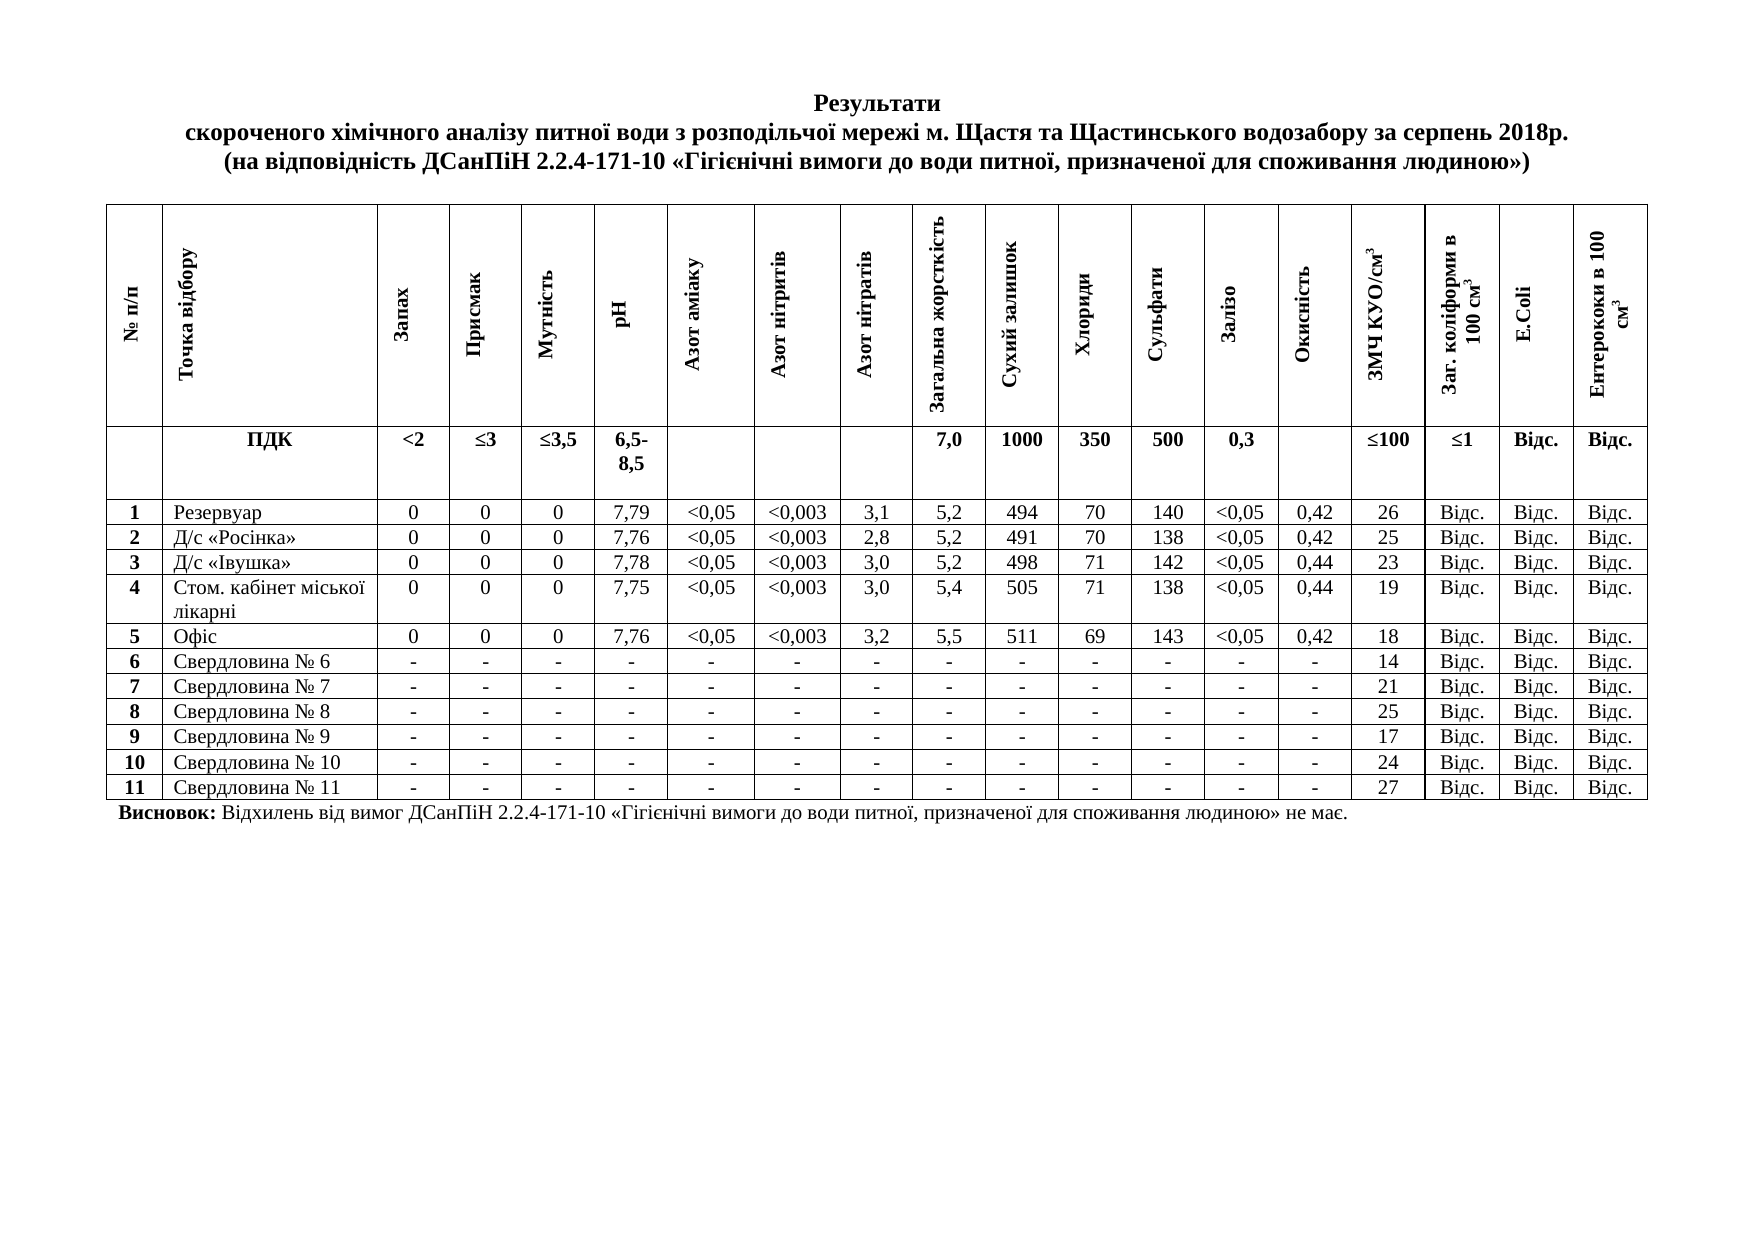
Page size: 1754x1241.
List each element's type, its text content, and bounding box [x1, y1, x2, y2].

table_cell - [450, 674, 521, 698]
table_header Присмак [450, 205, 521, 426]
table_header рН [595, 205, 667, 426]
table_cell Відс. [1574, 649, 1647, 673]
table_cell - [1205, 750, 1278, 774]
table_cell 0 [522, 525, 594, 549]
table_cell Відс. [1500, 725, 1573, 748]
table_cell 0 [522, 550, 594, 574]
table_cell - [841, 649, 912, 673]
table_cell Відс. [1500, 624, 1573, 648]
text Результати [118, 88, 1636, 117]
table_cell - [1205, 725, 1278, 748]
table_cell Відс. [1574, 674, 1647, 698]
table_cell - [913, 649, 985, 673]
table_cell 18 [1352, 624, 1424, 648]
table_cell - [913, 674, 985, 698]
table_cell 0,44 [1279, 575, 1351, 623]
table_cell 24 [1352, 750, 1424, 774]
table_cell 9 [107, 725, 162, 748]
table_cell Відс. [1500, 699, 1573, 723]
table_cell - [1132, 725, 1204, 748]
table_cell 5 [107, 624, 162, 648]
table_cell Відс. [1426, 525, 1499, 549]
table_header Мутність [522, 205, 594, 426]
table_cell [107, 427, 162, 498]
table_cell - [755, 699, 840, 723]
table_cell 0 [378, 500, 449, 524]
table_cell Свердловина № 8 [163, 699, 377, 723]
table_cell Відс. [1500, 550, 1573, 574]
table_cell Д/с «Росінка» [163, 525, 377, 549]
table_cell - [841, 674, 912, 698]
text Висновок: Відхилень від вимог ДСанПіН 2.2.4-171-10 «Гігієнічні вимоги до води питної, призначеної для споживання людиною» не має. [118, 800, 1636, 824]
table_cell - [595, 750, 667, 774]
table_cell - [913, 725, 985, 748]
table_cell 5,5 [913, 624, 985, 648]
table_header № п/п [107, 205, 162, 426]
table_cell <0,05 [1205, 550, 1278, 574]
table_cell <0,05 [1205, 525, 1278, 549]
table_cell - [1132, 699, 1204, 723]
table_cell 1000 [986, 427, 1058, 498]
table_cell - [986, 725, 1058, 748]
table_cell Відс. [1426, 725, 1499, 748]
table_cell 3,2 [841, 624, 912, 648]
table_cell - [1059, 750, 1131, 774]
table_cell 494 [986, 500, 1058, 524]
table_cell - [1279, 750, 1351, 774]
table_cell - [1132, 775, 1204, 799]
table_cell - [755, 674, 840, 698]
table_cell <0,003 [755, 550, 840, 574]
table_cell Відс. [1574, 725, 1647, 748]
table_cell - [986, 750, 1058, 774]
table_cell - [595, 699, 667, 723]
table_cell 25 [1352, 699, 1424, 723]
table_cell 505 [986, 575, 1058, 623]
table_cell - [378, 750, 449, 774]
table_cell Відс. [1574, 500, 1647, 524]
table_header ЗМЧ КУО/см3 [1352, 205, 1424, 426]
table_cell 5,4 [913, 575, 985, 623]
table_cell 5,2 [913, 525, 985, 549]
table_cell <0,003 [755, 525, 840, 549]
table_header Сухий залишок [986, 205, 1058, 426]
table_header Ентерококи в 100 см3 [1574, 205, 1647, 426]
table_cell Відс. [1426, 550, 1499, 574]
table_cell 7,75 [595, 575, 667, 623]
table_cell - [668, 775, 754, 799]
table_cell 0 [378, 624, 449, 648]
table_cell 0 [378, 550, 449, 574]
table_header Сульфати [1132, 205, 1204, 426]
text (на відповідність ДСанПіН 2.2.4-171-10 «Гігієнічні вимоги до води питної, призначеної для споживання людиною») [118, 146, 1636, 175]
table_cell - [378, 649, 449, 673]
table_cell Відс. [1574, 699, 1647, 723]
table_cell - [1059, 674, 1131, 698]
table_cell - [668, 750, 754, 774]
table_header Загальна жорсткість [913, 205, 985, 426]
table_header Азот нітритів [755, 205, 840, 426]
table_cell - [1132, 750, 1204, 774]
table_cell Відс. [1500, 649, 1573, 673]
table_cell - [986, 674, 1058, 698]
table_header Залізо [1205, 205, 1278, 426]
table_cell 8 [107, 699, 162, 723]
table_cell Відс. [1426, 674, 1499, 698]
table_cell Відс. [1574, 427, 1647, 498]
table_cell - [522, 699, 594, 723]
table_cell 0 [450, 525, 521, 549]
table_cell [1279, 427, 1351, 498]
table_cell - [1205, 699, 1278, 723]
table_cell - [1205, 674, 1278, 698]
table_cell - [522, 725, 594, 748]
table_cell Свердловина № 10 [163, 750, 377, 774]
table_cell - [1132, 649, 1204, 673]
table_cell 0 [450, 550, 521, 574]
table_cell 21 [1352, 674, 1424, 698]
table_cell 69 [1059, 624, 1131, 648]
table_cell - [668, 674, 754, 698]
table_cell <0,003 [755, 624, 840, 648]
table_cell - [913, 699, 985, 723]
table_cell Офіс [163, 624, 377, 648]
table_cell 2 [107, 525, 162, 549]
table_cell - [1205, 649, 1278, 673]
table_cell 26 [1352, 500, 1424, 524]
table_cell - [1059, 725, 1131, 748]
table_cell 3,0 [841, 575, 912, 623]
table_cell 6,5-8,5 [595, 427, 667, 498]
table_cell ≤1 [1426, 427, 1499, 498]
table_cell ≤3,5 [522, 427, 594, 498]
table_cell - [595, 775, 667, 799]
table_header Окисність [1279, 205, 1351, 426]
table_cell - [1279, 699, 1351, 723]
table_cell - [841, 725, 912, 748]
table_cell 3,1 [841, 500, 912, 524]
table_cell 491 [986, 525, 1058, 549]
table_cell 0 [522, 575, 594, 623]
table_cell Відс. [1574, 575, 1647, 623]
table_cell - [841, 699, 912, 723]
table_cell 350 [1059, 427, 1131, 498]
table_cell <0,05 [1205, 500, 1278, 524]
table_cell 6 [107, 649, 162, 673]
table_cell Свердловина № 7 [163, 674, 377, 698]
table_cell - [668, 699, 754, 723]
table_cell 17 [1352, 725, 1424, 748]
table_cell Відс. [1500, 775, 1573, 799]
table_cell - [450, 699, 521, 723]
table_cell - [378, 699, 449, 723]
table_cell 0 [522, 500, 594, 524]
table_cell - [913, 750, 985, 774]
table_cell 0,44 [1279, 550, 1351, 574]
table_cell ПДК [163, 427, 377, 498]
table_cell 498 [986, 550, 1058, 574]
table_cell - [522, 750, 594, 774]
table_cell - [668, 725, 754, 748]
table_cell Відс. [1500, 525, 1573, 549]
table_cell Свердловина № 9 [163, 725, 377, 748]
table_cell <2 [378, 427, 449, 498]
table_cell 4 [107, 575, 162, 623]
table_cell <0,05 [668, 525, 754, 549]
table_cell <0,05 [668, 624, 754, 648]
table_cell 7,0 [913, 427, 985, 498]
table_header Точка відбору [163, 205, 377, 426]
table_cell - [450, 775, 521, 799]
table_cell 10 [107, 750, 162, 774]
table_cell 143 [1132, 624, 1204, 648]
table_cell - [668, 649, 754, 673]
table_cell 0,3 [1205, 427, 1278, 498]
table_cell 1 [107, 500, 162, 524]
table_cell - [1279, 674, 1351, 698]
table_cell - [378, 725, 449, 748]
table_cell <0,05 [1205, 575, 1278, 623]
text скороченого хімічного аналізу питної води з розподільчої мережі м. Щастя та Щастинського водозабору за серпень 2018р. [118, 117, 1636, 146]
table_cell 3 [107, 550, 162, 574]
table_cell ≤3 [450, 427, 521, 498]
table_cell 5,2 [913, 500, 985, 524]
table_cell 70 [1059, 525, 1131, 549]
table_cell <0,05 [668, 575, 754, 623]
table_cell 7 [107, 674, 162, 698]
table_cell Відс. [1426, 699, 1499, 723]
table_cell 71 [1059, 575, 1131, 623]
table_cell Відс. [1426, 575, 1499, 623]
table_cell 0,42 [1279, 525, 1351, 549]
table_cell Відс. [1426, 649, 1499, 673]
table_cell <0,05 [668, 550, 754, 574]
table_cell [755, 427, 840, 498]
table_cell - [755, 750, 840, 774]
table_cell - [450, 649, 521, 673]
table_cell Відс. [1574, 550, 1647, 574]
table_cell 7,78 [595, 550, 667, 574]
table_cell Свердловина № 6 [163, 649, 377, 673]
table_cell 138 [1132, 525, 1204, 549]
table_cell 3,0 [841, 550, 912, 574]
table_cell Відс. [1574, 525, 1647, 549]
table_cell - [595, 674, 667, 698]
table_cell <0,05 [1205, 624, 1278, 648]
table_cell Відс. [1426, 624, 1499, 648]
table_cell Стом. кабінет міської лікарні [163, 575, 377, 623]
table_cell - [522, 674, 594, 698]
table_cell - [595, 725, 667, 748]
table_header Хлориди [1059, 205, 1131, 426]
table_cell 19 [1352, 575, 1424, 623]
table_cell - [378, 674, 449, 698]
table_cell 0 [450, 500, 521, 524]
table_cell - [1279, 775, 1351, 799]
table_cell - [755, 775, 840, 799]
table_header Азот аміаку [668, 205, 754, 426]
table_cell - [986, 699, 1058, 723]
table_cell - [986, 649, 1058, 673]
table_cell [841, 427, 912, 498]
table_cell Відс. [1500, 674, 1573, 698]
table_cell - [1279, 725, 1351, 748]
table_cell <0,003 [755, 575, 840, 623]
table_cell 0,42 [1279, 624, 1351, 648]
table_cell 5,2 [913, 550, 985, 574]
table_cell Відс. [1574, 750, 1647, 774]
table_cell Відс. [1500, 575, 1573, 623]
table_cell 0 [450, 624, 521, 648]
table_cell - [522, 649, 594, 673]
table_cell 23 [1352, 550, 1424, 574]
table_cell 511 [986, 624, 1058, 648]
table_cell - [841, 775, 912, 799]
table_cell 142 [1132, 550, 1204, 574]
table_cell - [1205, 775, 1278, 799]
table_cell - [986, 775, 1058, 799]
table_cell Відс. [1500, 500, 1573, 524]
table_cell ≤100 [1352, 427, 1424, 498]
table_cell 7,79 [595, 500, 667, 524]
table_cell 27 [1352, 775, 1424, 799]
table_cell - [1059, 699, 1131, 723]
table_cell Відс. [1426, 750, 1499, 774]
table_cell - [755, 649, 840, 673]
table_cell 0 [450, 575, 521, 623]
table_cell 0 [378, 525, 449, 549]
table_cell - [450, 750, 521, 774]
table_cell Відс. [1426, 500, 1499, 524]
table_cell - [841, 750, 912, 774]
table_cell 70 [1059, 500, 1131, 524]
table_cell [668, 427, 754, 498]
table_cell <0,05 [668, 500, 754, 524]
table_header Азот нітратів [841, 205, 912, 426]
table_cell - [913, 775, 985, 799]
table_cell 71 [1059, 550, 1131, 574]
table_cell 138 [1132, 575, 1204, 623]
table_cell 140 [1132, 500, 1204, 524]
table_cell - [450, 725, 521, 748]
table_cell Свердловина № 11 [163, 775, 377, 799]
table_cell 14 [1352, 649, 1424, 673]
table_cell - [522, 775, 594, 799]
table_cell - [1059, 649, 1131, 673]
table_cell 0 [522, 624, 594, 648]
table_cell - [755, 725, 840, 748]
table_cell 2,8 [841, 525, 912, 549]
table_cell Резервуар [163, 500, 377, 524]
table_header E.Coli [1500, 205, 1573, 426]
table_cell Відс. [1574, 775, 1647, 799]
table_cell Д/с «Івушка» [163, 550, 377, 574]
table_cell - [1279, 649, 1351, 673]
table_cell 0,42 [1279, 500, 1351, 524]
table_cell Відс. [1500, 750, 1573, 774]
table_cell - [1059, 775, 1131, 799]
table_cell 7,76 [595, 525, 667, 549]
table_cell 0 [378, 575, 449, 623]
table_cell 11 [107, 775, 162, 799]
table_cell 7,76 [595, 624, 667, 648]
table_cell - [1132, 674, 1204, 698]
table_cell - [378, 775, 449, 799]
table_header Заг. коліформи в 100 см3 [1426, 205, 1499, 426]
table_cell Відс. [1574, 624, 1647, 648]
table_cell Відс. [1500, 427, 1573, 498]
table_cell <0,003 [755, 500, 840, 524]
table_cell Відс. [1426, 775, 1499, 799]
table_cell - [595, 649, 667, 673]
table_header Запах [378, 205, 449, 426]
table_cell 25 [1352, 525, 1424, 549]
table_cell 500 [1132, 427, 1204, 498]
